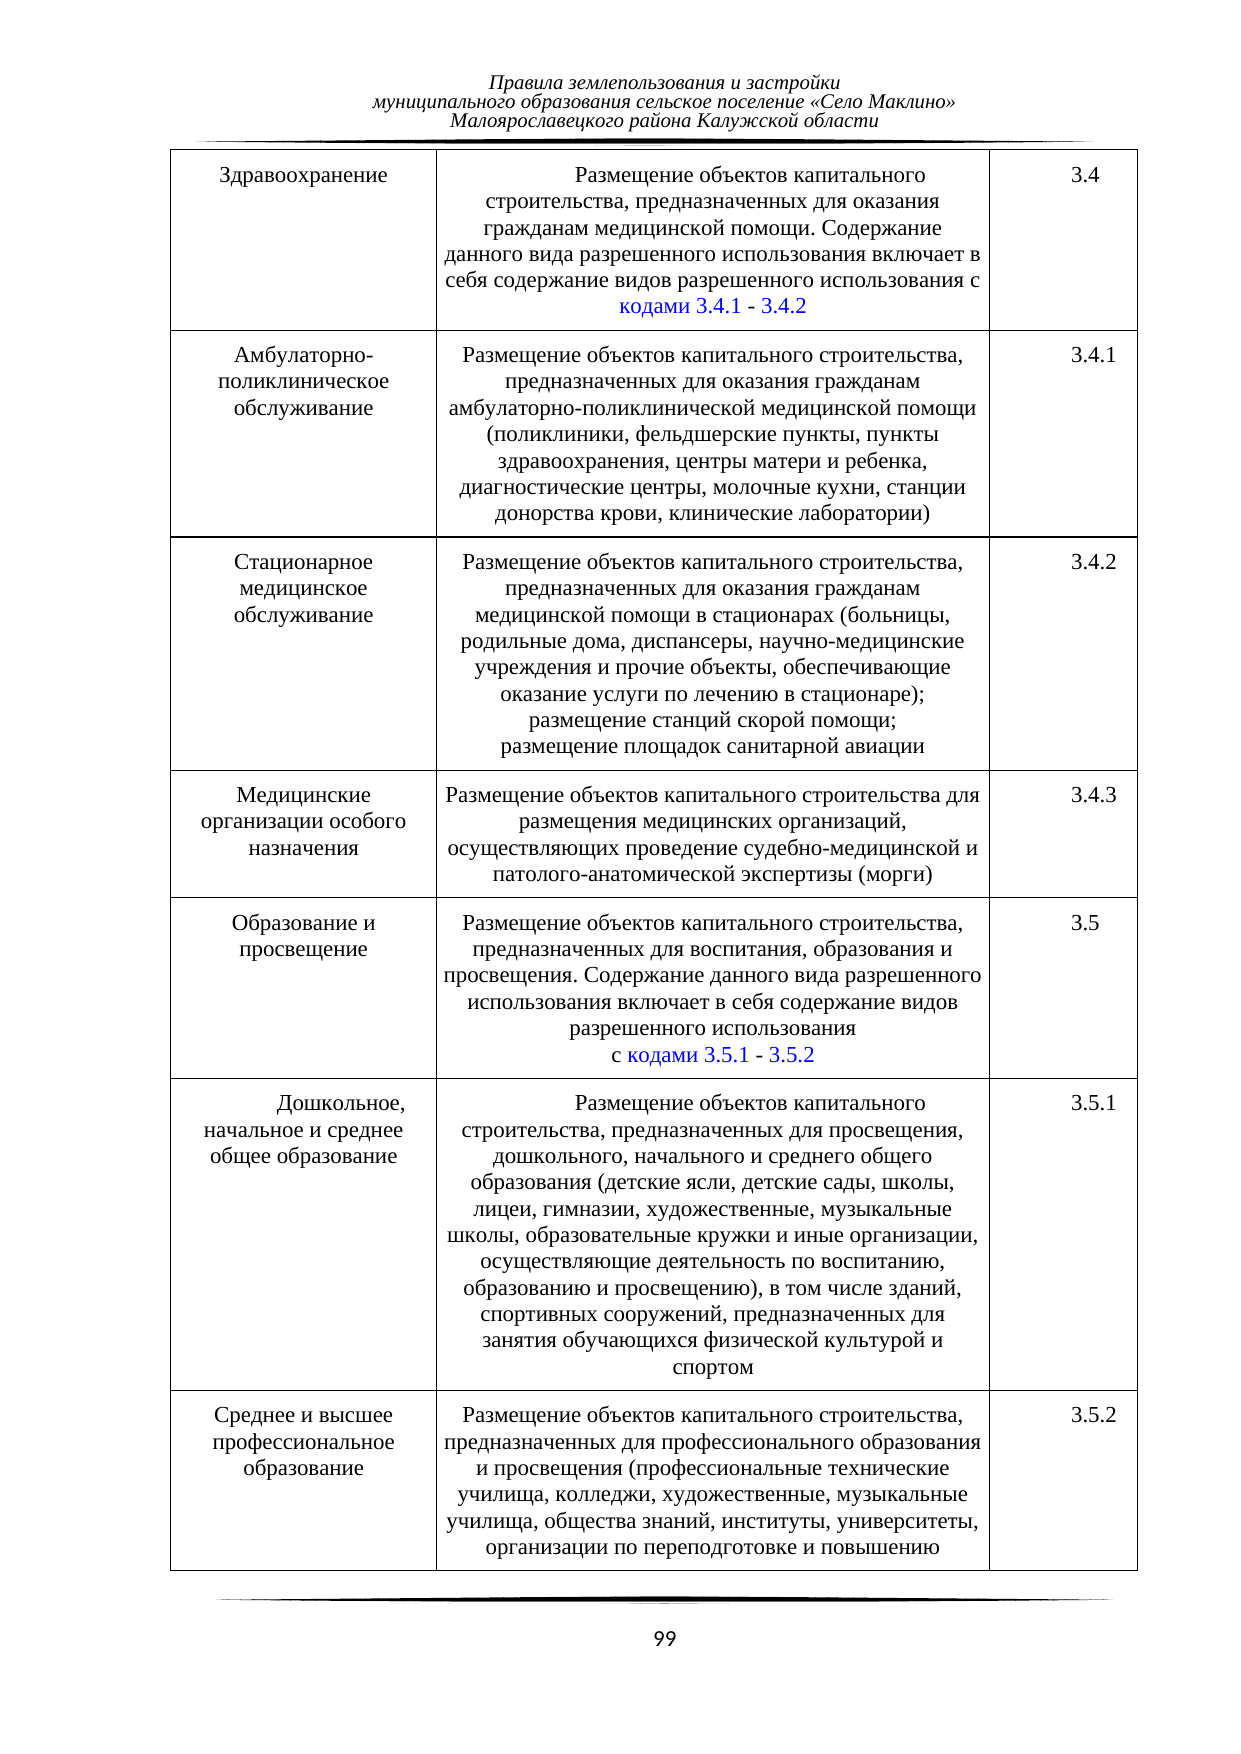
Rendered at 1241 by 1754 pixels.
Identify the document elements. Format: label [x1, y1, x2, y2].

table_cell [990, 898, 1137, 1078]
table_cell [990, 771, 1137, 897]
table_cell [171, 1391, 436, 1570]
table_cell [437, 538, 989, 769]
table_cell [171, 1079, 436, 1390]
picture [195, 137, 1093, 146]
picture [215, 1596, 1113, 1604]
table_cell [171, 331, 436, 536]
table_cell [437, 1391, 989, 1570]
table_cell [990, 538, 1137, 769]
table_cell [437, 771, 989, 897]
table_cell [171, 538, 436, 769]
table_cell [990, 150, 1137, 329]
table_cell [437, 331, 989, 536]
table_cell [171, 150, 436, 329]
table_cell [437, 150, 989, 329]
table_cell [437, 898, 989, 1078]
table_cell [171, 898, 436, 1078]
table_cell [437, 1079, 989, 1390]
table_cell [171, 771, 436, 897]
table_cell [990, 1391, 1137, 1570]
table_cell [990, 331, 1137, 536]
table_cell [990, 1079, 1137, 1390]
